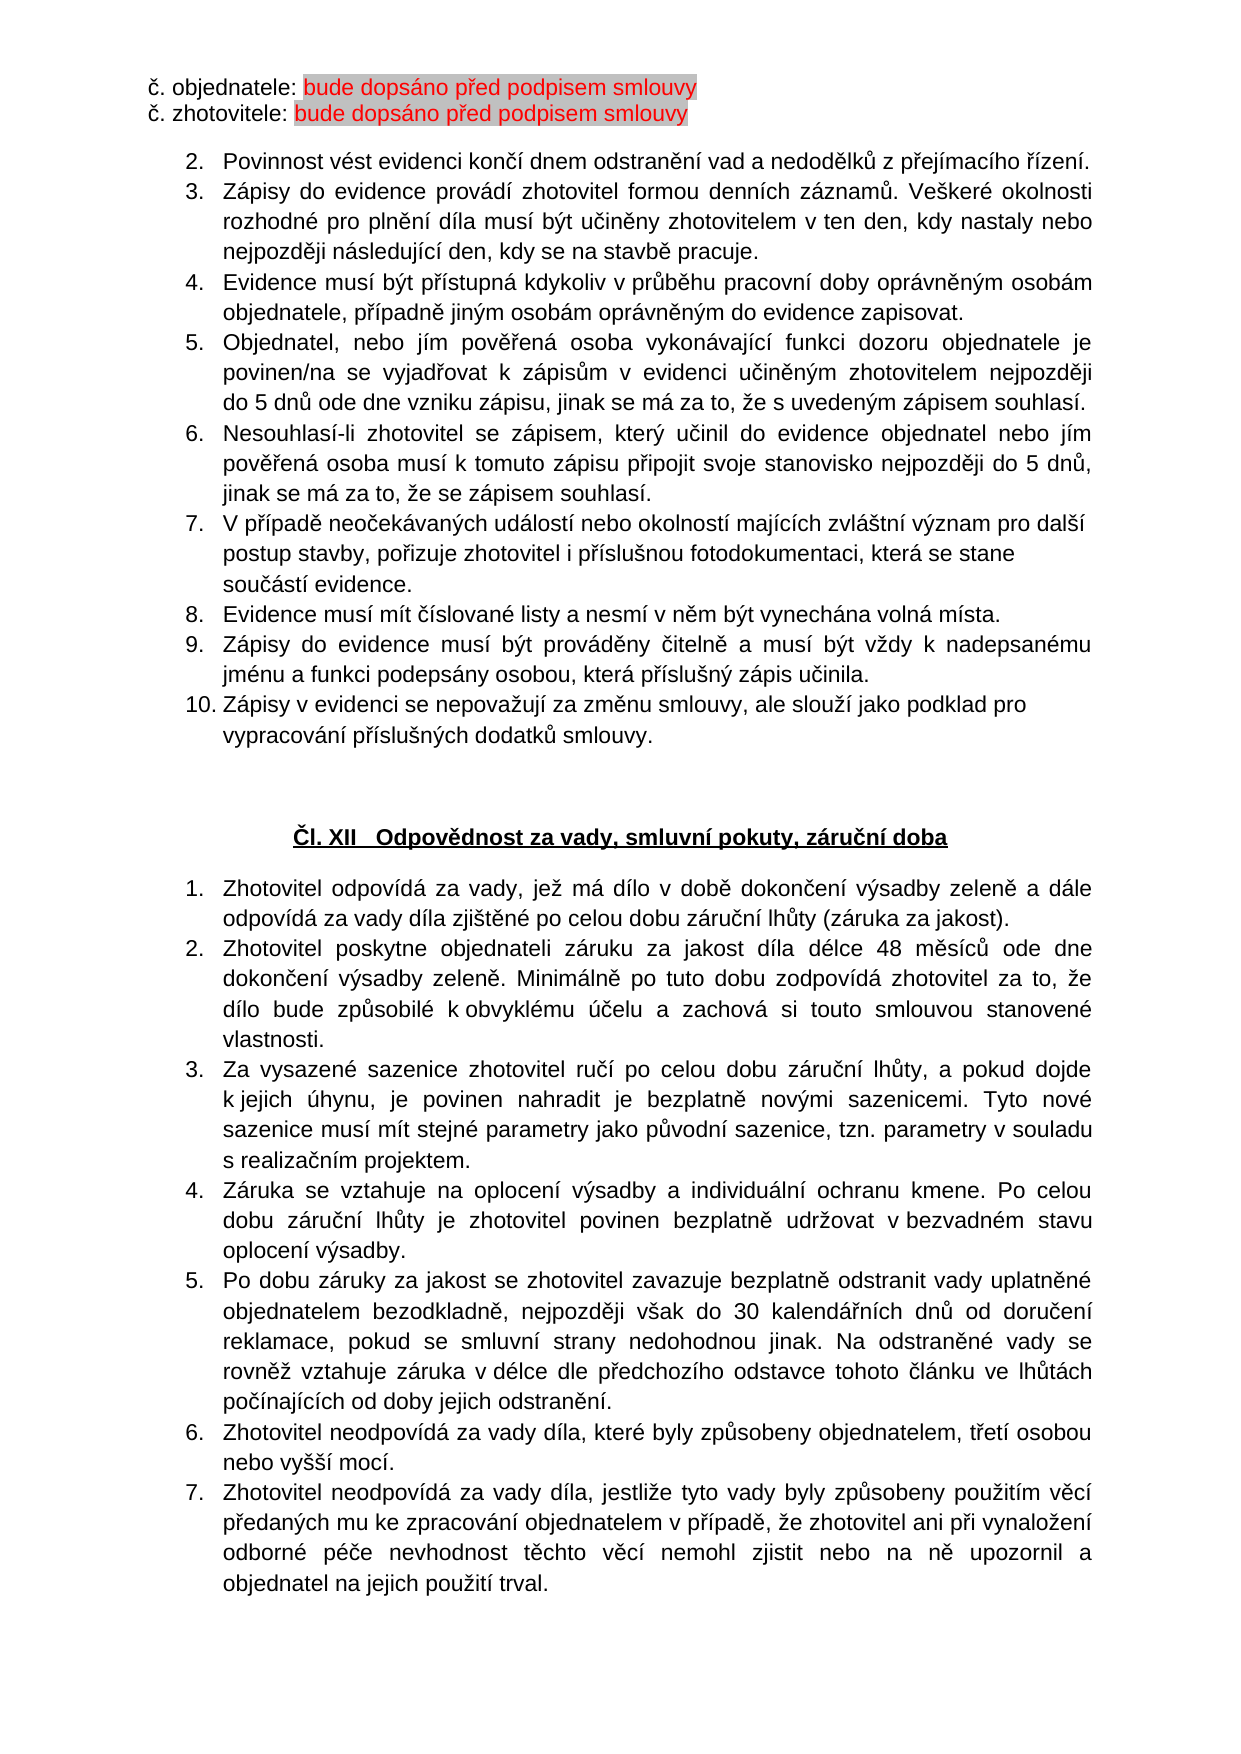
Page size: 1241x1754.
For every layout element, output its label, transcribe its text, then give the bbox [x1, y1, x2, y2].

list Evidence musí být přístupná kdykoliv v průběhu pracovní doby oprávněným osobám objednatele, případně jiným osobám oprávněným do evidence zapisovat. [185, 268, 1093, 325]
list Za vysazené sazenice zhotovitel ručí po celou dobu záruční lhůty, a pokud dojde k jejich úhynu, je povinen nahradit je bezplatně novými sazenicemi. Tyto nové sazenice musí mít stejné parametry jako původní sazenice, tzn. parametry v souladu s realizačním projektem. [185, 1056, 1093, 1173]
list Záruka se vztahuje na oplocení výsadby a individuální ochranu kmene. Po celou dobu záruční lhůty je zhotovitel povinen bezplatně udržovat v bezvadném stavu oplocení výsadby. [185, 1177, 1093, 1263]
text Čl. XII Odpovědnost za vady, smluvní pokuty, záruční doba [148, 824, 1093, 850]
list Zhotovitel neodpovídá za vady díla, jestliže tyto vady byly způsobeny použitím věcí předaných mu ke zpracování objednatelem v případě, že zhotovitel ani při vynaložení odborné péče nevhodnost těchto věcí nemohl zjistit nebo na ně upozornil a objednatel na jejich použití trval. [185, 1479, 1093, 1596]
list Zápisy do evidence provádí zhotovitel formou denních záznamů. Veškeré okolnosti rozhodné pro plnění díla musí být učiněny zhotovitelem v ten den, kdy nastaly nebo nejpozději následující den, kdy se na stavbě pracuje. [185, 178, 1093, 264]
list Po dobu záruky za jakost se zhotovitel zavazuje bezplatně odstranit vady uplatněné objednatelem bezodkladně, nejpozději však do 30 kalendářních dnů od doručení reklamace, pokud se smluvní strany nedohodnou jinak. Na odstraněné vady se rovněž vztahuje záruka v délce dle předchozího odstavce tohoto článku ve lhůtách počínajících od doby jejich odstranění. [185, 1267, 1093, 1414]
list Zhotovitel poskytne objednateli záruku za jakost díla délce 48 měsíců ode dne dokončení výsadby zeleně. Minimálně po tuto dobu zodpovídá zhotovitel za to, že dílo bude způsobilé k obvyklému účelu a zachová si touto smlouvou stanovené vlastnosti. [185, 935, 1093, 1052]
list Objednatel, nebo jím pověřená osoba vykonávající funkci dozoru objednatele je povinen/na se vyjadřovat k zápisům v evidenci učiněným zhotovitelem nejpozději do 5 dnů ode dne vzniku zápisu, jinak se má za to, že s uvedeným zápisem souhlasí. [185, 329, 1093, 416]
list V případě neočekávaných událostí nebo okolností majících zvláštní význam pro další postup stavby, pořizuje zhotovitel i příslušnou fotodokumentaci, která se stane součástí evidence. [185, 510, 1093, 597]
list Zhotovitel neodpovídá za vady díla, které byly způsobeny objednatelem, třetí osobou nebo vyšší mocí. [185, 1418, 1093, 1475]
list Zápisy do evidence musí být prováděny čitelně a musí být vždy k nadepsanému jménu a funkci podepsány osobou, která příslušný zápis učinila. [185, 631, 1093, 687]
list Zhotovitel odpovídá za vady, jež má dílo v době dokončení výsadby zeleně a dále odpovídá za vady díla zjištěné po celou dobu záruční lhůty (záruka za jakost). [185, 875, 1093, 931]
list Zápisy v evidenci se nepovažují za změnu smlouvy, ale slouží jako podklad pro vypracování příslušných dodatků smlouvy. [185, 691, 1093, 748]
list Nesouhlasí-li zhotovitel se zápisem, který učinil do evidence objednatel nebo jím pověřená osoba musí k tomuto zápisu připojit svoje stanovisko nejpozději do 5 dnů, jinak se má za to, že se zápisem souhlasí. [185, 419, 1093, 506]
list Evidence musí mít číslované listy a nesmí v něm být vynechána volná místa. [185, 601, 1093, 627]
list Povinnost vést evidenci končí dnem odstranění vad a nedodělků z přejímacího řízení. [185, 148, 1093, 174]
